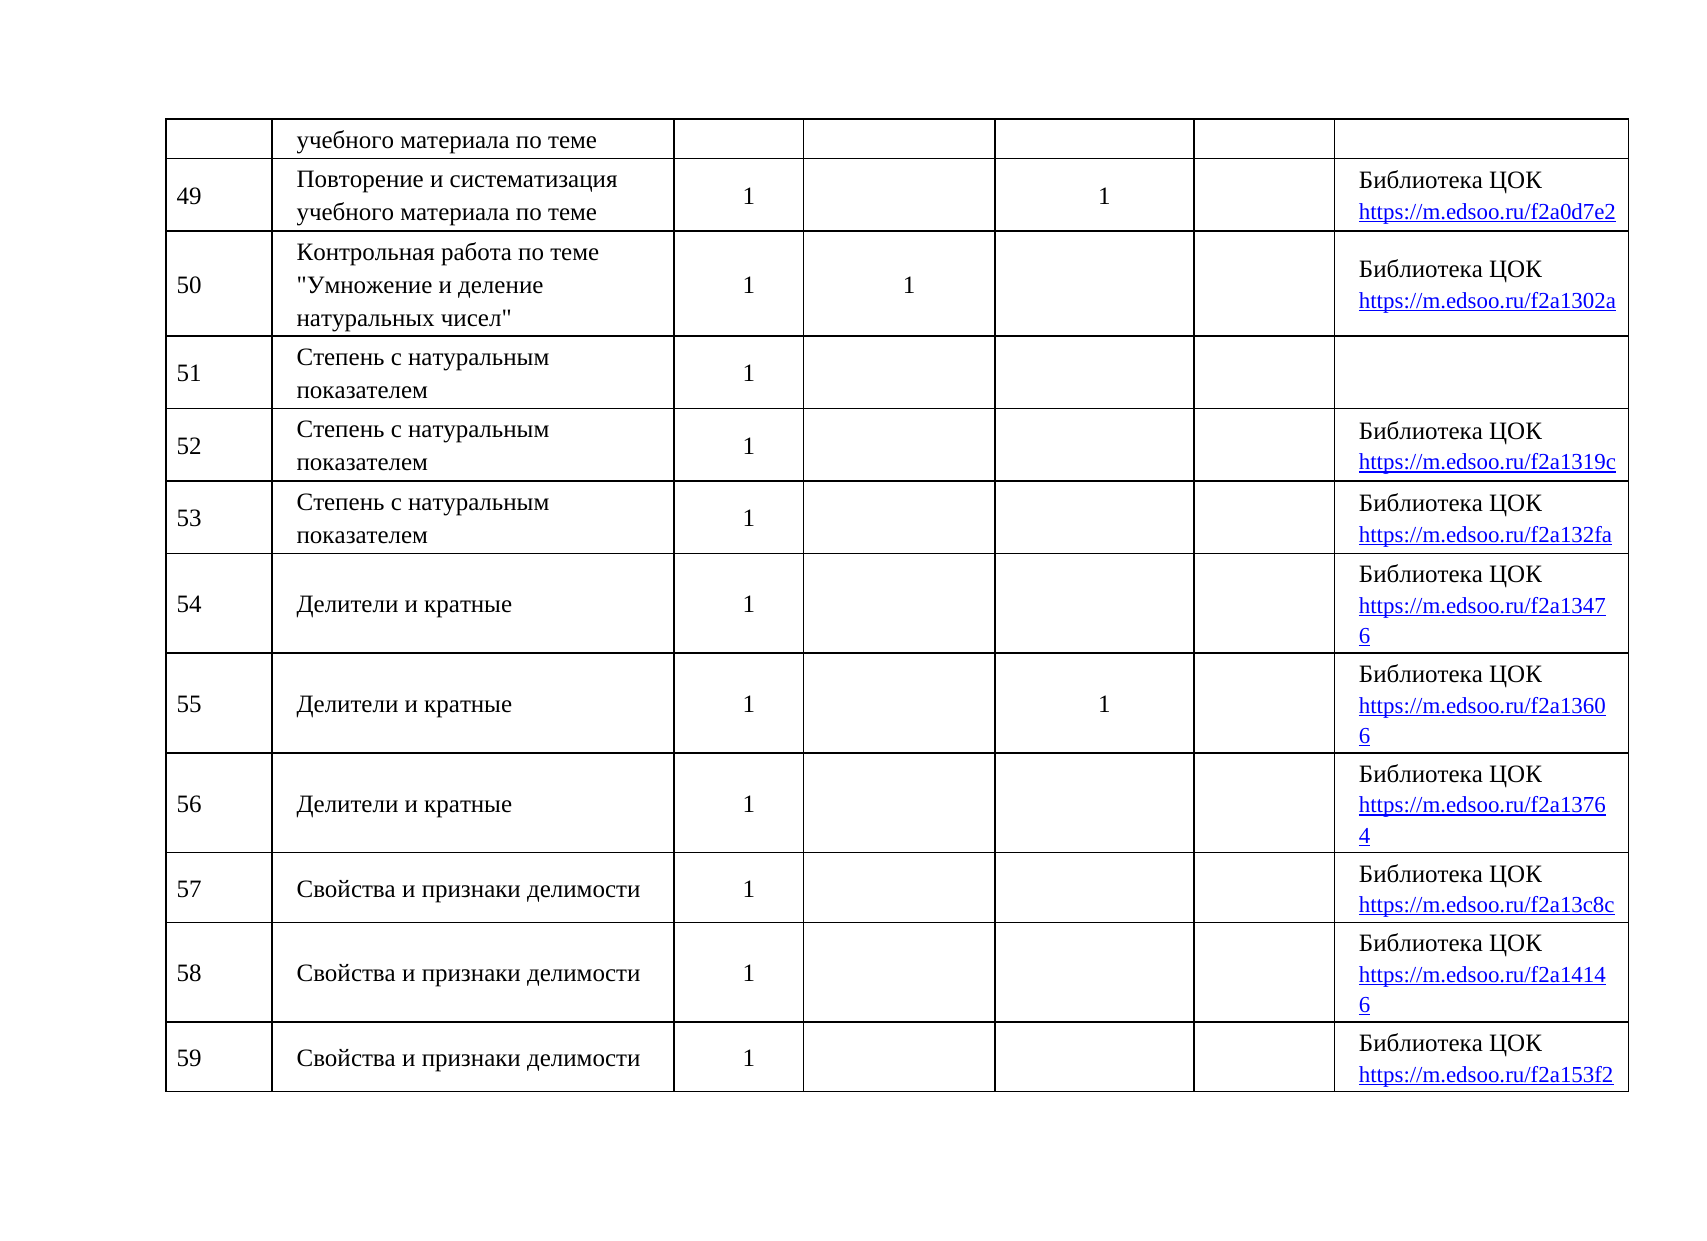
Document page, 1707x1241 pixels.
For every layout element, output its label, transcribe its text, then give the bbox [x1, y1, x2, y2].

table_cell 54 [167, 554, 271, 652]
table_cell 56 [167, 754, 271, 852]
table_cell 1 [675, 923, 803, 1021]
table_cell Библиотека ЦОК https://m.edsoo.ru/f2a13c8c [1335, 853, 1628, 921]
table_cell 55 [167, 654, 271, 752]
table_cell [1195, 754, 1334, 852]
table_cell Делители и кратные [273, 754, 673, 852]
table_cell [804, 923, 994, 1021]
table_cell [804, 159, 994, 230]
table_cell Делители и кратные [273, 654, 673, 752]
table_cell 1 [675, 853, 803, 921]
table_cell 1 [804, 232, 994, 335]
table_cell [1195, 482, 1334, 552]
table_cell Свойства и признаки делимости [273, 853, 673, 921]
table_cell Делители и кратные [273, 554, 673, 652]
table_cell [1195, 1023, 1334, 1091]
table_cell 53 [167, 482, 271, 552]
table_cell [804, 482, 994, 552]
table_cell 1 [675, 554, 803, 652]
table_cell 1 [675, 754, 803, 852]
table_cell 59 [167, 1023, 271, 1091]
table_cell [1195, 554, 1334, 652]
table_cell 1 [996, 654, 1193, 752]
table_cell [996, 232, 1193, 335]
table_cell [1195, 409, 1334, 480]
table_cell [1195, 654, 1334, 752]
table_cell 1 [675, 232, 803, 335]
table_cell [1335, 120, 1628, 157]
table_cell [996, 120, 1193, 157]
table_cell [1195, 120, 1334, 157]
table_cell [996, 554, 1193, 652]
table_cell 1 [675, 654, 803, 752]
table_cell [273, 159, 673, 230]
table_cell Степень с натуральным показателем [273, 482, 673, 552]
table_cell Свойства и признаки делимости [273, 1023, 673, 1091]
table_cell 57 [167, 853, 271, 921]
table_cell [1195, 232, 1334, 335]
table_cell 1 [675, 409, 803, 480]
table_cell 49 [167, 159, 271, 230]
table_cell Степень с натуральным показателем [273, 409, 673, 480]
table_cell [1195, 337, 1334, 408]
table_cell Библиотека ЦОК https://m.edsoo.ru/f2a0d7e2 [1335, 159, 1628, 230]
table_cell 1 [675, 159, 803, 230]
table_cell Библиотека ЦОК https://m.edsoo.ru/f2a13476 [1335, 554, 1628, 652]
table_cell 1 [996, 159, 1193, 230]
table_cell [996, 1023, 1193, 1091]
table_cell 52 [167, 409, 271, 480]
table_cell [996, 923, 1193, 1021]
table_cell 50 [167, 232, 271, 335]
table_cell 48 [167, 120, 271, 157]
table_cell [996, 409, 1193, 480]
table_cell [804, 337, 994, 408]
table_cell [804, 654, 994, 752]
table_cell [1195, 853, 1334, 921]
table_cell [996, 853, 1193, 921]
table_cell [804, 1023, 994, 1091]
table_cell 1 [675, 1023, 803, 1091]
table_cell Библиотека ЦОК https://m.edsoo.ru/f2a14146 [1335, 923, 1628, 1021]
table_cell 58 [167, 923, 271, 1021]
table_cell [996, 754, 1193, 852]
table_cell Библиотека ЦОК https://m.edsoo.ru/f2a1302a [1335, 232, 1628, 335]
table_cell [804, 754, 994, 852]
table_cell Контрольная работа по теме "Умножение и деление натуральных чисел" [273, 232, 673, 335]
table_cell Свойства и признаки делимости [273, 923, 673, 1021]
table_cell [804, 120, 994, 157]
table_cell 51 [167, 337, 271, 408]
table_cell [1335, 337, 1628, 408]
table_cell [1195, 159, 1334, 230]
table_cell [804, 409, 994, 480]
table_cell [996, 337, 1193, 408]
table_cell [1195, 923, 1334, 1021]
table_cell Библиотека ЦОК https://m.edsoo.ru/f2a153f2 [1335, 1023, 1628, 1091]
table_cell 1 [675, 482, 803, 552]
table_cell Библиотека ЦОК https://m.edsoo.ru/f2a1319c [1335, 409, 1628, 480]
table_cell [273, 120, 673, 157]
table_cell 1 [675, 337, 803, 408]
table_cell Библиотека ЦОК https://m.edsoo.ru/f2a132fa [1335, 482, 1628, 552]
table_cell 1 [675, 120, 803, 157]
table_cell [996, 482, 1193, 552]
table_cell [804, 554, 994, 652]
table_cell [804, 853, 994, 921]
table_cell Библиотека ЦОК https://m.edsoo.ru/f2a13764 [1335, 754, 1628, 852]
table_cell Степень с натуральным показателем [273, 337, 673, 408]
table_cell Библиотека ЦОК https://m.edsoo.ru/f2a13606 [1335, 654, 1628, 752]
